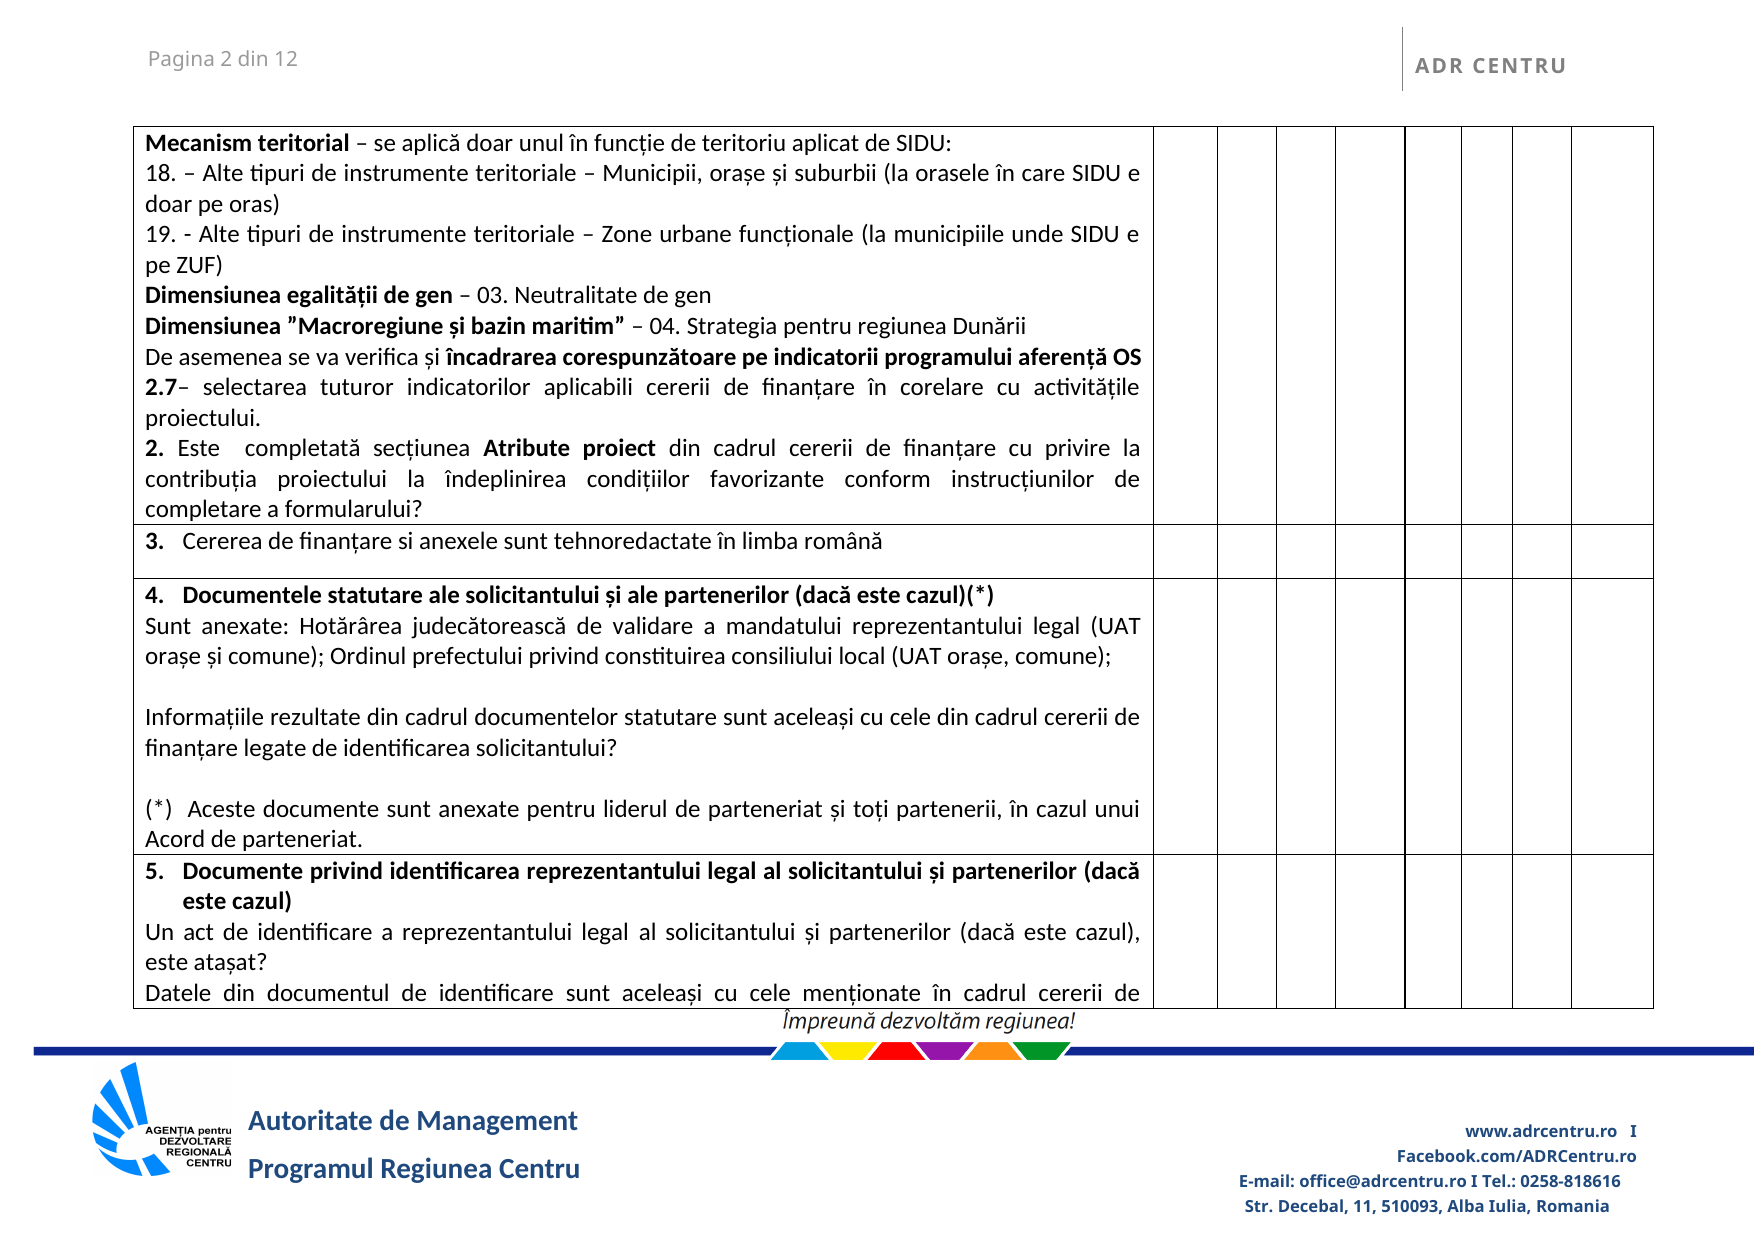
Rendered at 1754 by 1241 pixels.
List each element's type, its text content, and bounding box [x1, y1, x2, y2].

table_cell [1218, 525, 1276, 578]
table_cell [1336, 855, 1404, 1008]
table_cell [1154, 525, 1217, 578]
table_cell [1513, 855, 1571, 1008]
picture [92, 1062, 232, 1176]
table_cell [1218, 855, 1276, 1008]
table_cell [1277, 525, 1335, 578]
table_cell [1218, 579, 1276, 854]
table_cell [1572, 579, 1653, 854]
picture [769, 1009, 1089, 1034]
table_cell [1513, 579, 1571, 854]
table_cell [1336, 525, 1404, 578]
table_cell [1406, 855, 1461, 1008]
table_cell [1406, 525, 1461, 578]
table_cell [1462, 579, 1512, 854]
table_cell [1572, 855, 1653, 1008]
table_cell [1462, 855, 1512, 1008]
table_cell [1154, 855, 1217, 1008]
table_cell [1277, 579, 1335, 854]
table_cell [1336, 579, 1404, 854]
table_cell [1513, 127, 1571, 524]
table_cell [1572, 127, 1653, 524]
table_cell [1406, 127, 1461, 524]
table_cell [1462, 127, 1512, 524]
table_cell [1336, 127, 1404, 524]
table_cell [1462, 525, 1512, 578]
table_cell [1513, 525, 1571, 578]
table_cell [1572, 525, 1653, 578]
table_cell [1277, 855, 1335, 1008]
table_cell [1218, 127, 1276, 524]
picture [816, 1042, 1754, 1060]
picture [33, 1042, 784, 1060]
table_cell [1277, 127, 1335, 524]
table_cell [1154, 127, 1217, 524]
table_cell [1154, 579, 1217, 854]
table_cell [1406, 579, 1461, 854]
table_cell Documentele statutare ale solicitantului și ale partenerilor (dacă este cazul)(*) Sunt anexate: Hotărârea judecătorească de validare a mandatului reprezentantului legal (UAT orașe și comune); Ordinul prefectului privind constituirea consiliului local (UAT orașe, comune); Informațiile rezultate din cadrul documentelor statutare sunt aceleași cu cele din cadrul cererii de finanțare legate de identificarea solicitantului? (*) Aceste documente sunt anexate pentru liderul de parteneriat și toți partenerii, în cazul unui Acord de parteneriat. [134, 579, 1153, 854]
table_cell Cererea de finanțare si anexele sunt tehnoredactate în limba română [134, 525, 1153, 578]
